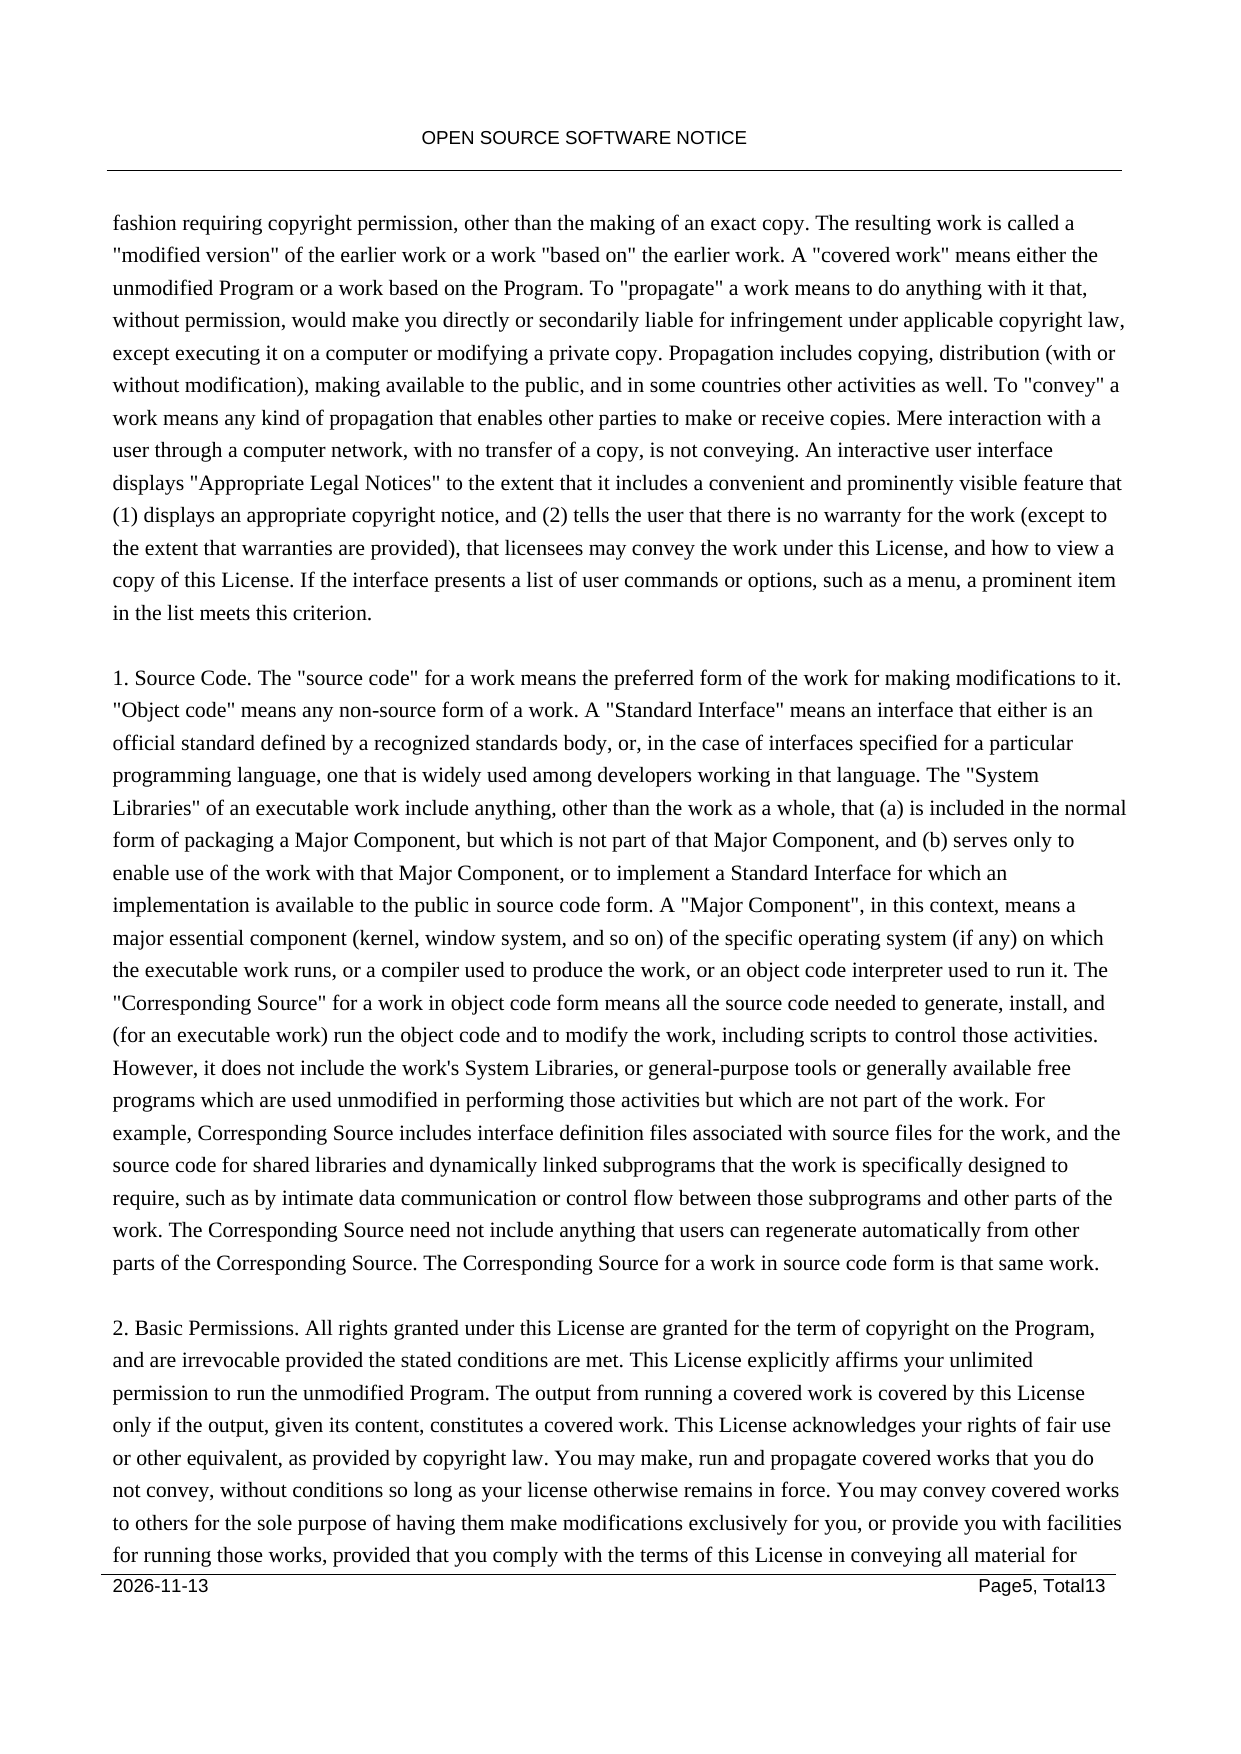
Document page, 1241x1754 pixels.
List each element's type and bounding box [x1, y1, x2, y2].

text [112, 206, 1128, 1571]
